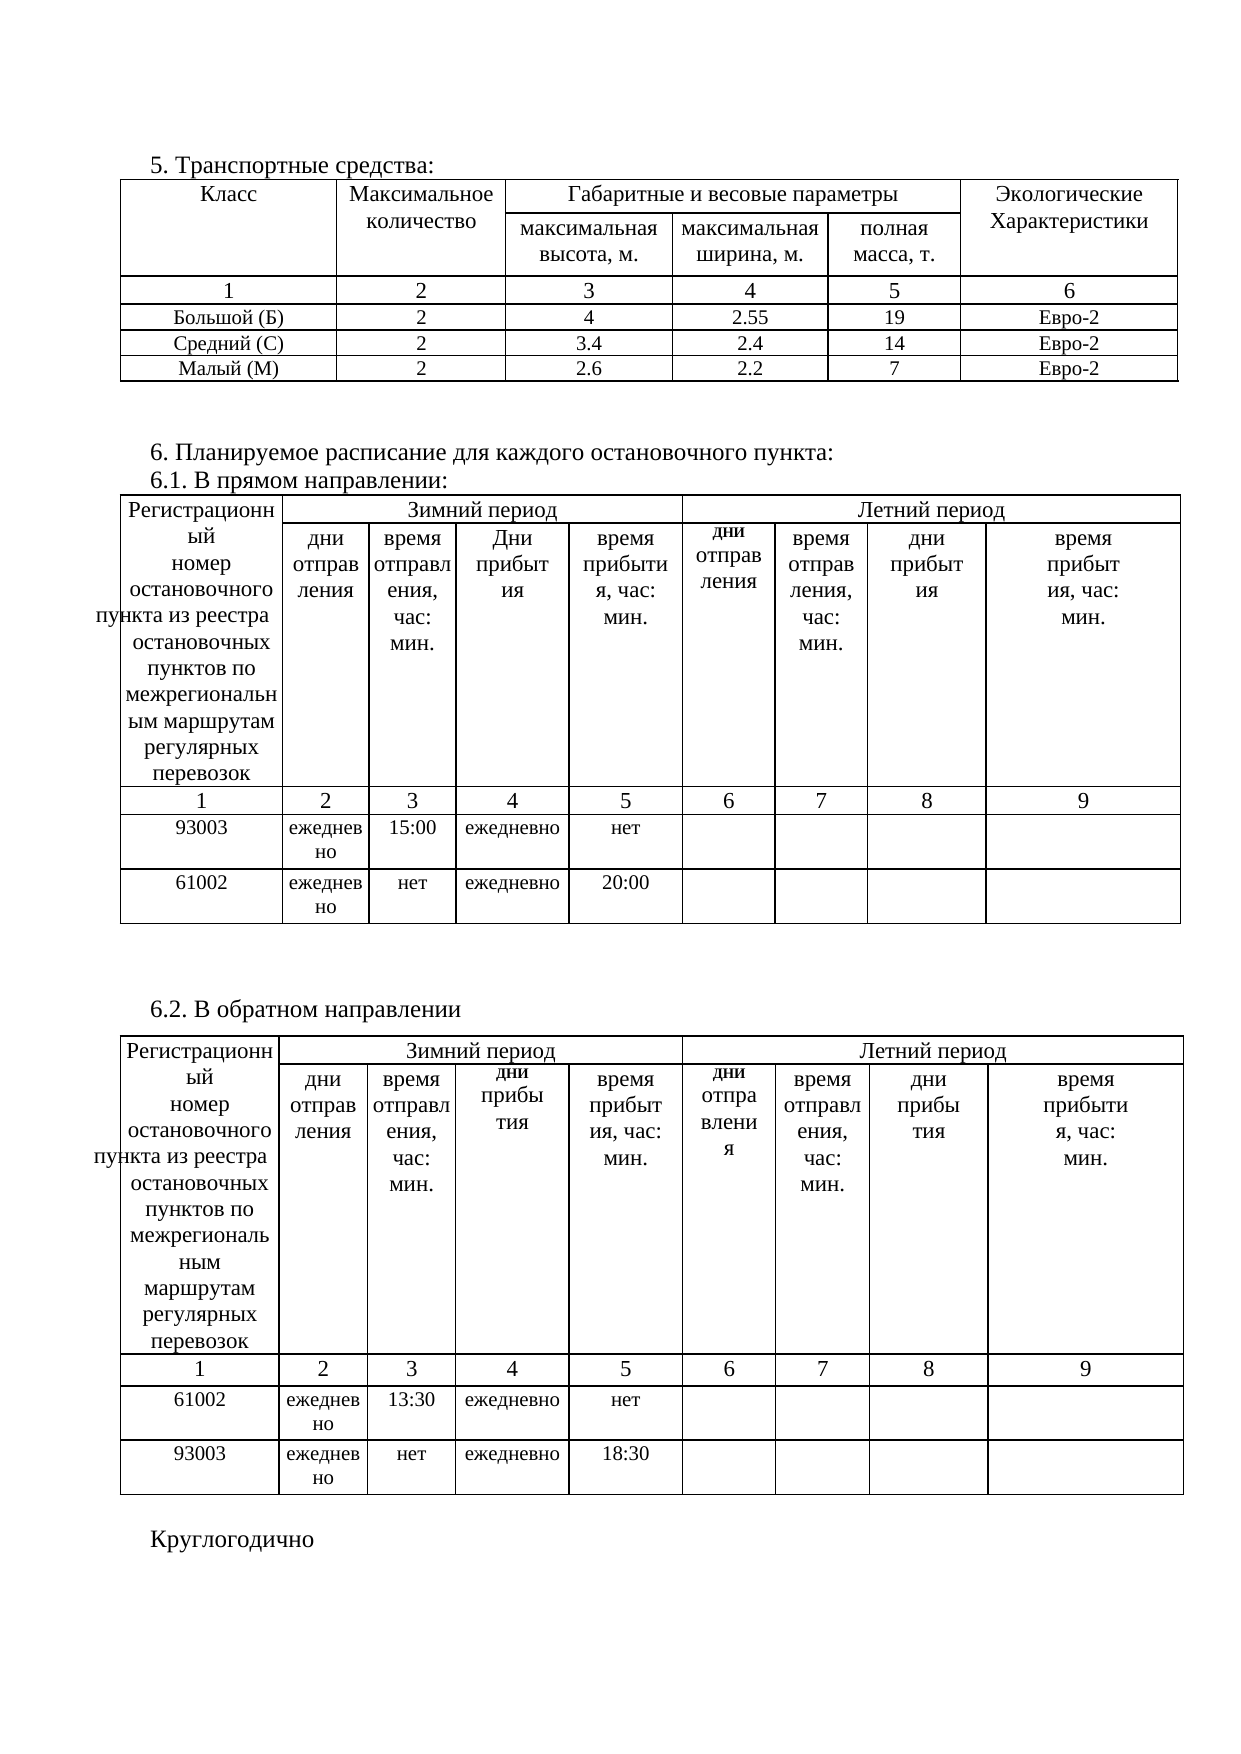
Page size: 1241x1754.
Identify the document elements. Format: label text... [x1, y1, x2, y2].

table_cell время отправл ения, час: мин. [776, 1065, 869, 1353]
text 5. Транспортные средства: [150, 150, 1090, 179]
table_cell [870, 1441, 987, 1494]
table_cell дни отправ ления [280, 1065, 367, 1353]
table_cell время прибыти я, час: мин. [570, 524, 682, 786]
table_header Зимний период [280, 1037, 682, 1063]
table_cell 9 [987, 787, 1180, 814]
table_cell 1 [121, 277, 336, 303]
table_cell время прибыти я, час: мин. [989, 1065, 1183, 1353]
table_cell 2 [337, 277, 505, 303]
table_cell 15:00 [370, 815, 455, 868]
table_cell 2 [337, 356, 505, 380]
table_cell ежедневно [283, 815, 368, 868]
table_cell время прибыт ия, час: мин. [570, 1065, 682, 1353]
table_cell 2.6 [506, 356, 672, 380]
table_cell [868, 815, 985, 868]
table_cell 19 [829, 305, 960, 329]
table_cell ежедневно [283, 870, 368, 922]
table_header Максимальное количество [337, 180, 505, 275]
table_header Габаритные и весовые параметры [506, 180, 960, 212]
table_cell 3 [370, 787, 455, 814]
table_cell дни отправ ления [283, 524, 368, 786]
table_cell Евро-2 [961, 331, 1177, 354]
table_cell 2 [283, 787, 368, 814]
table_cell время прибыт ия, час: мин. [987, 524, 1180, 786]
text 6. Планируемое расписание для каждого остановочного пункта: [150, 437, 1090, 466]
table_header Летний период [683, 496, 1180, 522]
table_cell максимальная высота, м. [506, 214, 672, 275]
table_cell ежедневно [280, 1441, 367, 1494]
table_cell ежедневно [457, 870, 568, 922]
table_cell 2.2 [673, 356, 827, 380]
table_cell 9 [989, 1355, 1183, 1385]
table_cell Большой (Б) [121, 305, 336, 329]
table_cell 4 [506, 305, 672, 329]
table_cell Евро-2 [961, 305, 1177, 329]
table_cell нет [370, 870, 455, 922]
table_cell ежедневно [457, 815, 568, 868]
table_cell 1 [121, 1355, 278, 1385]
table_cell 5 [570, 787, 682, 814]
table_cell [776, 1441, 869, 1494]
text 6.2. В обратном направлении [150, 994, 1090, 1023]
table_header Летний период [683, 1037, 1183, 1063]
table_cell 3 [506, 277, 672, 303]
table_cell 7 [776, 787, 867, 814]
table_cell Малый (М) [121, 356, 336, 380]
table_header Зимний период [283, 496, 682, 522]
table_header Регистрационный номер остановочного пункта из реестра остановочных пунктов по межрегиональным маршрутам регулярных перевозок [121, 496, 282, 786]
table_header Экологические Характеристики [961, 180, 1177, 275]
table_cell Евро-2 [961, 356, 1177, 380]
text 6.1. В прямом направлении: [150, 466, 1090, 494]
table_header Класс [121, 180, 336, 275]
table_cell [868, 870, 985, 922]
table_cell 14 [829, 331, 960, 354]
table_cell 93003 [121, 815, 282, 868]
table_cell [870, 1387, 987, 1439]
table_cell 8 [868, 787, 985, 814]
table_cell ДНИ прибы тия [456, 1065, 568, 1353]
table_cell нет [570, 815, 682, 868]
table_cell [776, 1387, 869, 1439]
table_cell 5 [829, 277, 960, 303]
table_cell ДНИ отпра влени я [683, 1065, 775, 1353]
table_cell 2 [337, 331, 505, 354]
text Круглогодично [150, 1524, 1090, 1553]
table_cell 2 [337, 305, 505, 329]
table_cell ежедневно [280, 1387, 367, 1439]
table_cell 6 [961, 277, 1177, 303]
table_cell 8 [870, 1355, 987, 1385]
table_cell 4 [673, 277, 827, 303]
table_cell ежедневно [456, 1387, 568, 1439]
table_cell время отправл ения, час: мин. [368, 1065, 455, 1353]
table_cell 2 [280, 1355, 367, 1385]
table_cell Дни прибыт ия [457, 524, 568, 786]
table_cell 2.55 [673, 305, 827, 329]
table_header Регистрационный номер остановочного пункта из реестра остановочных пунктов по межрегиональным маршрутам регулярных перевозок [121, 1037, 278, 1353]
table_cell Средний (С) [121, 331, 336, 354]
table_cell 6 [683, 787, 774, 814]
table_cell 7 [776, 1355, 869, 1385]
table_cell нет [368, 1441, 455, 1494]
table_cell 2.4 [673, 331, 827, 354]
table_cell 1 [121, 787, 282, 814]
table_cell [776, 815, 867, 868]
table_cell [683, 1387, 775, 1439]
table_cell 7 [829, 356, 960, 380]
table_cell 20:00 [570, 870, 682, 922]
table_cell ДНИ отправ ления [683, 524, 774, 786]
table_cell время отправл ения, час: мин. [370, 524, 455, 786]
table_cell [989, 1387, 1183, 1439]
table_cell 18:30 [570, 1441, 682, 1494]
table_cell нет [570, 1387, 682, 1439]
table_cell [683, 1441, 775, 1494]
table_cell 61002 [121, 870, 282, 922]
table_cell [683, 815, 774, 868]
table_cell 3 [368, 1355, 455, 1385]
table_cell дни прибы тия [870, 1065, 987, 1353]
table_cell 3.4 [506, 331, 672, 354]
table_cell 6 [683, 1355, 775, 1385]
table_cell 13:30 [368, 1387, 455, 1439]
table_cell [987, 870, 1180, 922]
table_cell максимальная ширина, м. [673, 214, 827, 275]
table_cell ежедневно [456, 1441, 568, 1494]
table_cell 4 [456, 1355, 568, 1385]
table_cell 61002 [121, 1387, 278, 1439]
table_cell [683, 870, 774, 922]
table_cell 4 [457, 787, 568, 814]
table_cell дни прибыт ия [868, 524, 985, 786]
table_cell время отправ ления, час: мин. [776, 524, 867, 786]
table_cell [987, 815, 1180, 868]
table_cell 5 [570, 1355, 682, 1385]
table_cell полная масса, т. [829, 214, 960, 275]
table_cell [989, 1441, 1183, 1494]
table_cell [776, 870, 867, 922]
table_cell 93003 [121, 1441, 278, 1494]
